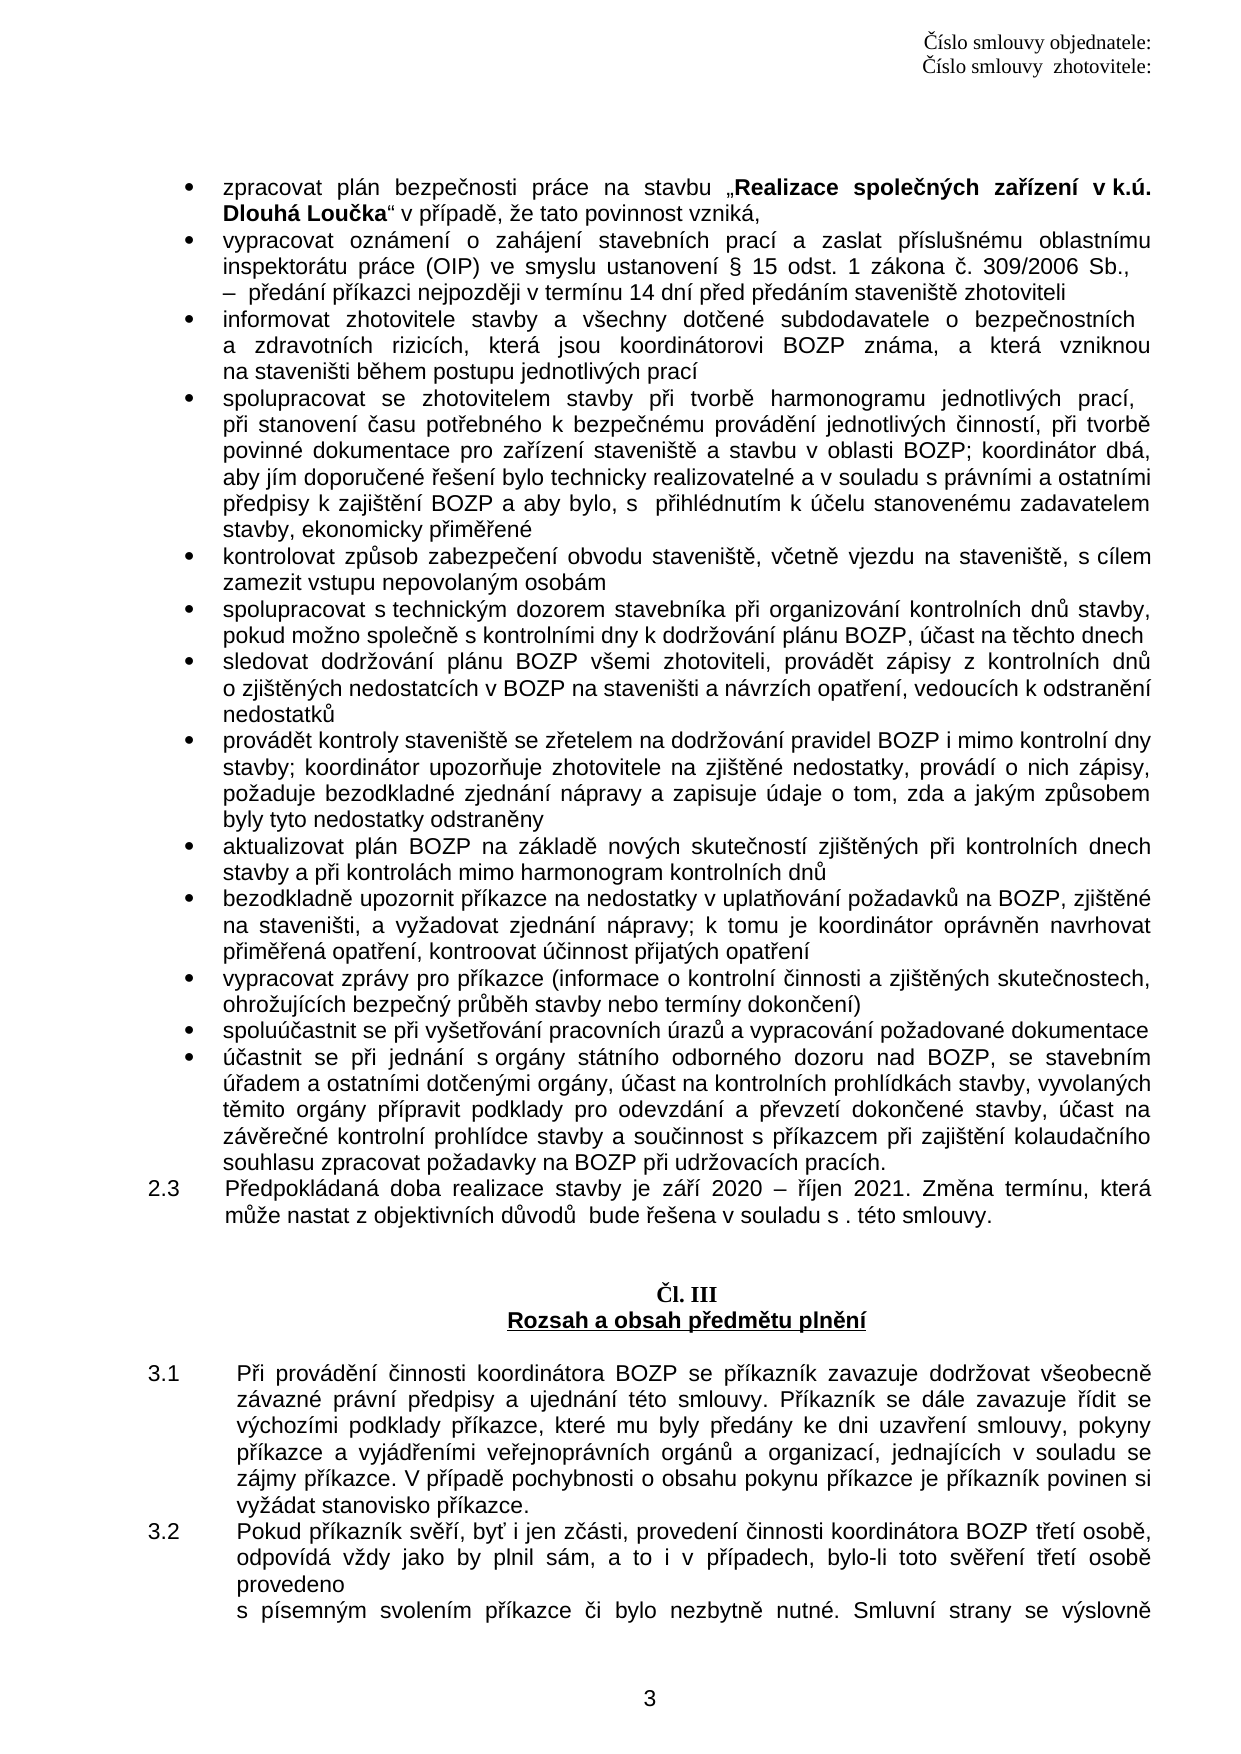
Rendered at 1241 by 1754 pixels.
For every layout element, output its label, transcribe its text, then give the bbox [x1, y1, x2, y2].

list informovat zhotovitele stavby a všechny dotčené subdodavatele o bezpečnostních a zdravotních rizicích, která jsou koordinátorovi BOZP známa, a která vzniknou na staveništi během postupu jednotlivých prací [185, 306, 1152, 385]
list Předpokládaná doba realizace stavby je září 2020 – říjen 2021. Změna termínu, která může nastat z objektivních důvodů bude řešena v souladu s Čl. VIII. této smlouvy. [148, 1175, 1152, 1228]
list kontrolovat způsob zabezpečení obvodu staveniště, včetně vjezdu na staveniště, s cílem zamezit vstupu nepovolaným osobám [185, 543, 1152, 596]
list spolupracovat se zhotovitelem stavby při tvorbě harmonogramu jednotlivých prací, při stanovení času potřebného k bezpečnému provádění jednotlivých činností, při tvorbě povinné dokumentace pro zařízení staveniště a stavbu v oblasti BOZP; koordinátor dbá, aby jím doporučené řešení bylo technicky realizovatelné a v souladu s právními a ostatními předpisy k zajištění BOZP a aby bylo, s přihlédnutím k účelu stanovenému zadavatelem stavby, ekonomicky přiměřené [185, 385, 1152, 543]
list spoluúčastnit se při vyšetřování pracovních úrazů a vypracování požadované dokumentace [185, 1017, 1152, 1043]
list zpracovat plán bezpečnosti práce na stavbu „Realizace společných zařízení v k.ú. Dlouhá Loučka“ v případě, že tato povinnost vzniká, [185, 174, 1152, 227]
list vypracovat oznámení o zahájení stavebních prací a zaslat příslušnému oblastnímu inspektorátu práce (OIP) ve smyslu ustanovení § 15 odst. 1 zákona č. 309/2006 Sb., – předání příkazci nejpozději v termínu 14 dní před předáním staveniště zhotoviteli [185, 227, 1152, 306]
list sledovat dodržování plánu BOZP všemi zhotoviteli, provádět zápisy z kontrolních dnů o zjištěných nedostatcích v BOZP na staveništi a návrzích opatření, vedoucích k odstranění nedostatků [185, 648, 1152, 727]
list aktualizovat plán BOZP na základě nových skutečností zjištěných při kontrolních dnech stavby a při kontrolách mimo harmonogram kontrolních dnů [185, 833, 1152, 885]
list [148, 1518, 1152, 1623]
list vypracovat zprávy pro příkazce (informace o kontrolní činnosti a zjištěných skutečnostech, ohrožujících bezpečný průběh stavby nebo termíny dokončení) [185, 964, 1152, 1017]
list bezodkladně upozornit příkazce na nedostatky v uplatňování požadavků na BOZP, zjištěné na staveništi, a vyžadovat zjednání nápravy; k tomu je koordinátor oprávněn navrhovat přiměřená opatření, kontroovat účinnost přijatých opatření [185, 885, 1152, 964]
list I Rozsah a obsah předmětu plnění [222, 1281, 1152, 1333]
list účastnit se při jednání s orgány státního odborného dozoru nad BOZP, se stavebním úřadem a ostatními dotčenými orgány, účast na kontrolních prohlídkách stavby, vyvolaných těmito orgány přípravit podklady pro odevzdání a převzetí dokončené stavby, účast na závěrečné kontrolní prohlídce stavby a součinnost s příkazcem při zajištění kolaudačního souhlasu zpracovat požadavky na BOZP při udržovacích pracích. [185, 1043, 1152, 1175]
list spolupracovat s technickým dozorem stavebníka při organizování kontrolních dnů stavby, pokud možno společně s kontrolními dny k dodržování plánu BOZP, účast na těchto dnech [185, 596, 1152, 648]
list Při provádění činnosti koordinátora BOZP se příkazník zavazuje dodržovat všeobecně závazné právní předpisy a ujednání této smlouvy. Příkazník se dále zavazuje řídit se výchozími podklady příkazce, které mu byly předány ke dni uzavření smlouvy, pokyny příkazce a vyjádřeními veřejnoprávních orgánů a organizací, jednajících v souladu se zájmy příkazce. V případě pochybnosti o obsahu pokynu příkazce je příkazník povinen si vyžádat stanovisko příkazce. [148, 1360, 1152, 1518]
list provádět kontroly staveniště se zřetelem na dodržování pravidel BOZP i mimo kontrolní dny stavby; koordinátor upozorňuje zhotovitele na zjištěné nedostatky, provádí o nich zápisy, požaduje bezodkladné zjednání nápravy a zapisuje údaje o tom, zda a jakým způsobem byly tyto nedostatky odstraněny [185, 727, 1152, 833]
